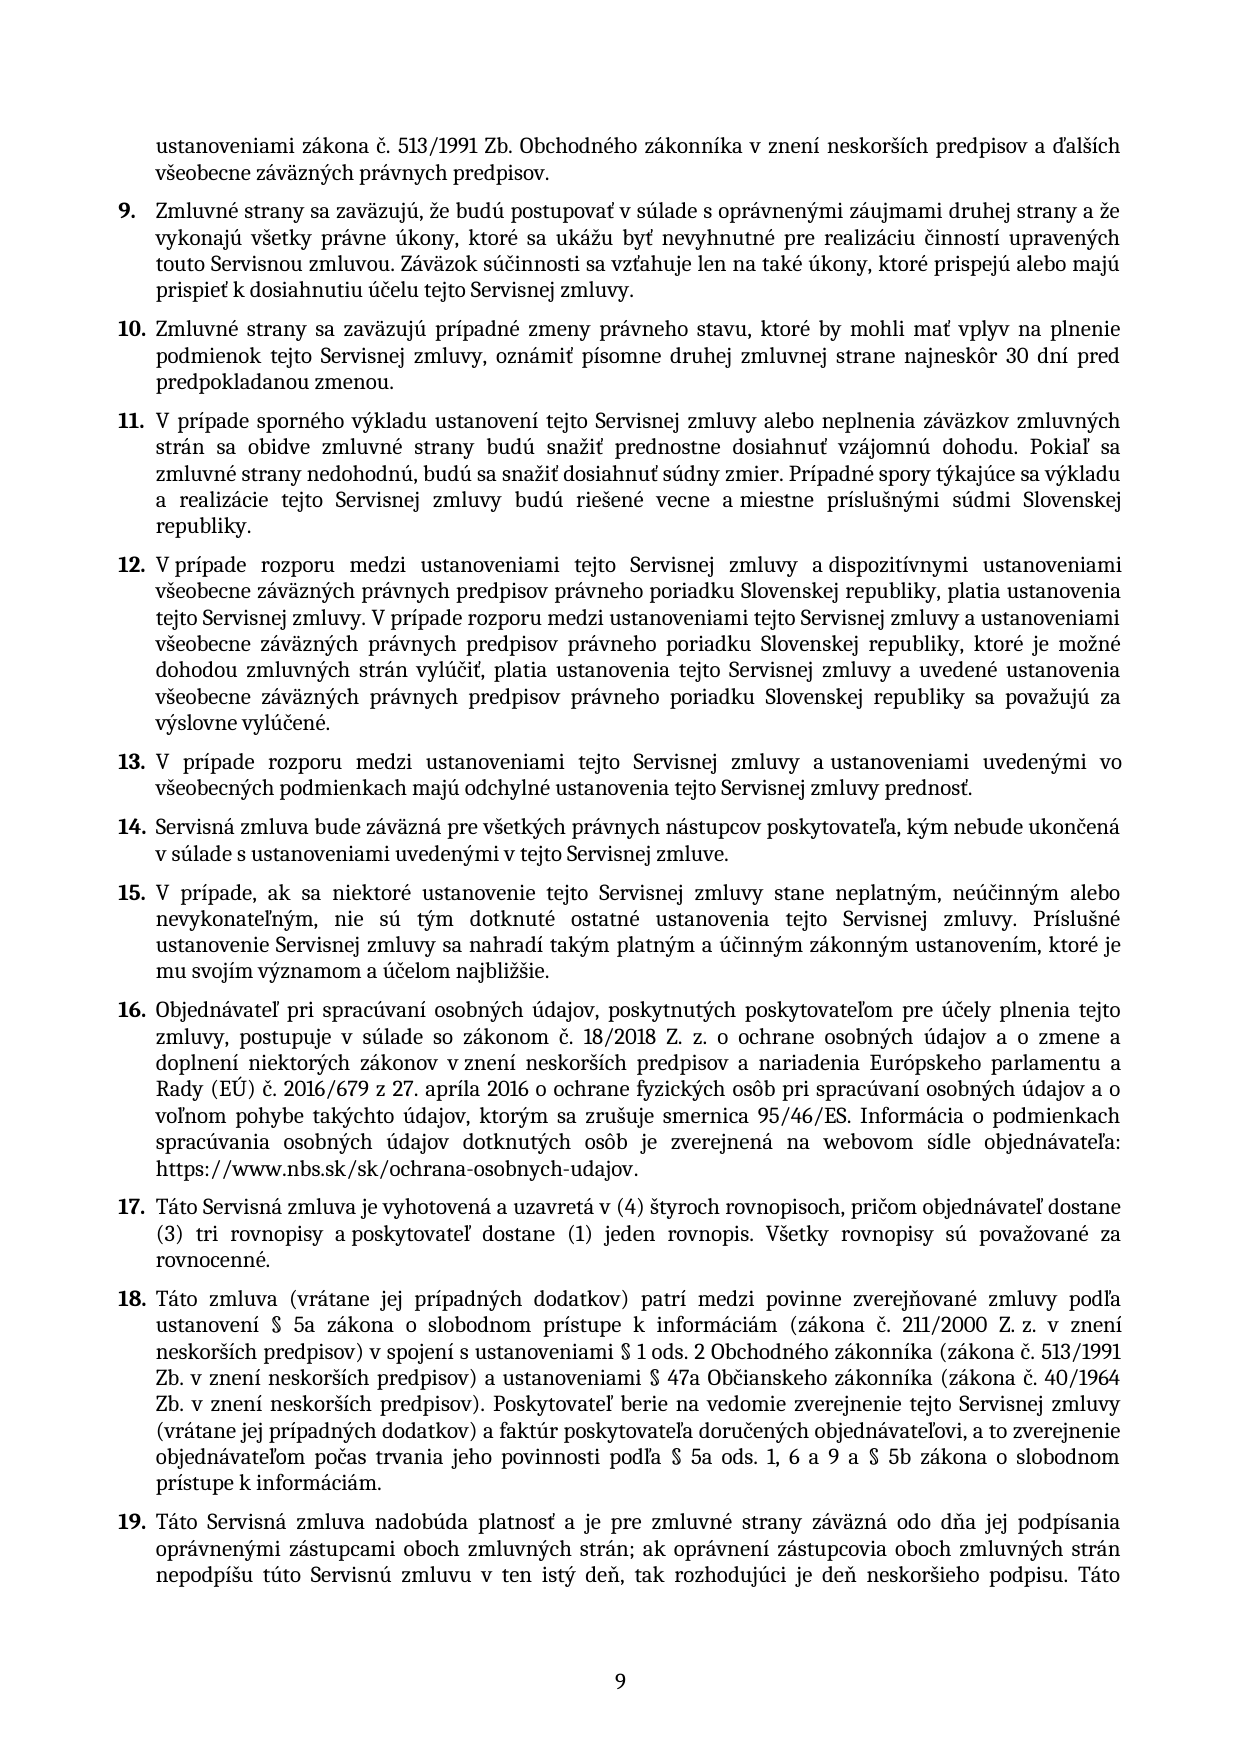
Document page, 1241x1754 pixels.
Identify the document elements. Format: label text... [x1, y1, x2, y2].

list V prípade rozporu medzi ustanoveniami tejto Servisnej zmluvy a ustanoveniami uvedenými vo všeobecných podmienkach majú odchylné ustanovenia tejto Servisnej zmluvy prednosť. [118, 749, 1122, 802]
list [118, 1509, 1122, 1588]
list Zmluvné strany sa zaväzujú, že budú postupovať v súlade s oprávnenými záujmami druhej strany a že vykonajú všetky právne úkony, ktoré sa ukážu byť nevyhnutné pre realizáciu činností upravených touto Servisnou zmluvou. Záväzok súčinnosti sa vzťahuje len na také úkony, ktoré prispejú alebo majú prispieť k dosiahnutiu účelu tejto Servisnej zmluvy. [118, 198, 1122, 303]
list Servisná zmluva bude záväzná pre všetkých právnych nástupcov poskytovateľa, kým nebude ukončená v súlade s ustanoveniami uvedenými v tejto Servisnej zmluve. [118, 814, 1122, 867]
list Táto Servisná zmluva je vyhotovená a uzavretá v (4) štyroch rovnopisoch, pričom objednávateľ dostane (3) tri rovnopisy a poskytovateľ dostane (1) jeden rovnopis. Všetky rovnopisy sú považované za rovnocenné. [118, 1194, 1122, 1273]
list V prípade, ak sa niektoré ustanovenie tejto Servisnej zmluvy stane neplatným, neúčinným alebo nevykonateľným, nie sú tým dotknuté ostatné ustanovenia tejto Servisnej zmluvy. Príslušné ustanovenie Servisnej zmluvy sa nahradí takým platným a účinným zákonným ustanovením, ktoré je mu svojím významom a účelom najbližšie. [118, 879, 1122, 985]
list Zmluvné strany sa zaväzujú prípadné zmeny právneho stavu, ktoré by mohli mať vplyv na plnenie podmienok tejto Servisnej zmluvy, oznámiť písomne druhej zmluvnej strane najneskôr 30 dní pred predpokladanou zmenou. [118, 316, 1122, 395]
list Táto zmluva (vrátane jej prípadných dodatkov) patrí medzi povinne zverejňované zmluvy podľa ustanovení § 5a zákona o slobodnom prístupe k informáciám (zákona č. 211/2000 Z. z. v znení neskorších predpisov) v spojení s ustanoveniami § 1 ods. 2 Obchodného zákonníka (zákona č. 513/1991 Zb. v znení neskorších predpisov) a ustanoveniami § 47a Občianskeho zákonníka (zákona č. 40/1964 Zb. v znení neskorších predpisov). Poskytovateľ berie na vedomie zverejnenie tejto Servisnej zmluvy (vrátane jej prípadných dodatkov) a faktúr poskytovateľa doručených objednávateľovi, a to zverejnenie objednávateľom počas trvania jeho povinnosti podľa § 5a ods. 1, 6 a 9 a § 5b zákona o slobodnom prístupe k informáciám. [118, 1286, 1122, 1497]
list V prípade sporného výkladu ustanovení tejto Servisnej zmluvy alebo neplnenia záväzkov zmluvných strán sa obidve zmluvné strany budú snažiť prednostne dosiahnuť vzájomnú dohodu. Pokiaľ sa zmluvné strany nedohodnú, budú sa snažiť dosiahnuť súdny zmier. Prípadné spory týkajúce sa výkladu a realizácie tejto Servisnej zmluvy budú riešené vecne a miestne príslušnými súdmi Slovenskej republiky. [118, 408, 1122, 539]
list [118, 133, 1122, 186]
list Objednávateľ pri spracúvaní osobných údajov, poskytnutých poskytovateľom pre účely plnenia tejto zmluvy, postupuje v súlade so zákonom č. 18/2018 Z. z. o ochrane osobných údajov a o zmene a doplnení niektorých zákonov v znení neskorších predpisov a nariadenia Európskeho parlamentu a Rady (EÚ) č. 2016/679 z 27. apríla 2016 o ochrane fyzických osôb pri spracúvaní osobných údajov a o voľnom pohybe takýchto údajov, ktorým sa zrušuje smernica 95/46/ES. Informácia o podmienkach spracúvania osobných údajov dotknutých osôb je zverejnená na webovom sídle objednávateľa: https://www.nbs.sk/sk/ochrana-osobnych-udajov. [118, 997, 1122, 1182]
list V prípade rozporu medzi ustanoveniami tejto Servisnej zmluvy a dispozitívnymi ustanoveniami všeobecne záväzných právnych predpisov právneho poriadku Slovenskej republiky, platia ustanovenia tejto Servisnej zmluvy. V prípade rozporu medzi ustanoveniami tejto Servisnej zmluvy a ustanoveniami všeobecne záväzných právnych predpisov právneho poriadku Slovenskej republiky, ktoré je možné dohodou zmluvných strán vylúčiť, platia ustanovenia tejto Servisnej zmluvy a uvedené ustanovenia všeobecne záväzných právnych predpisov právneho poriadku Slovenskej republiky sa považujú za výslovne vylúčené. [118, 552, 1122, 736]
